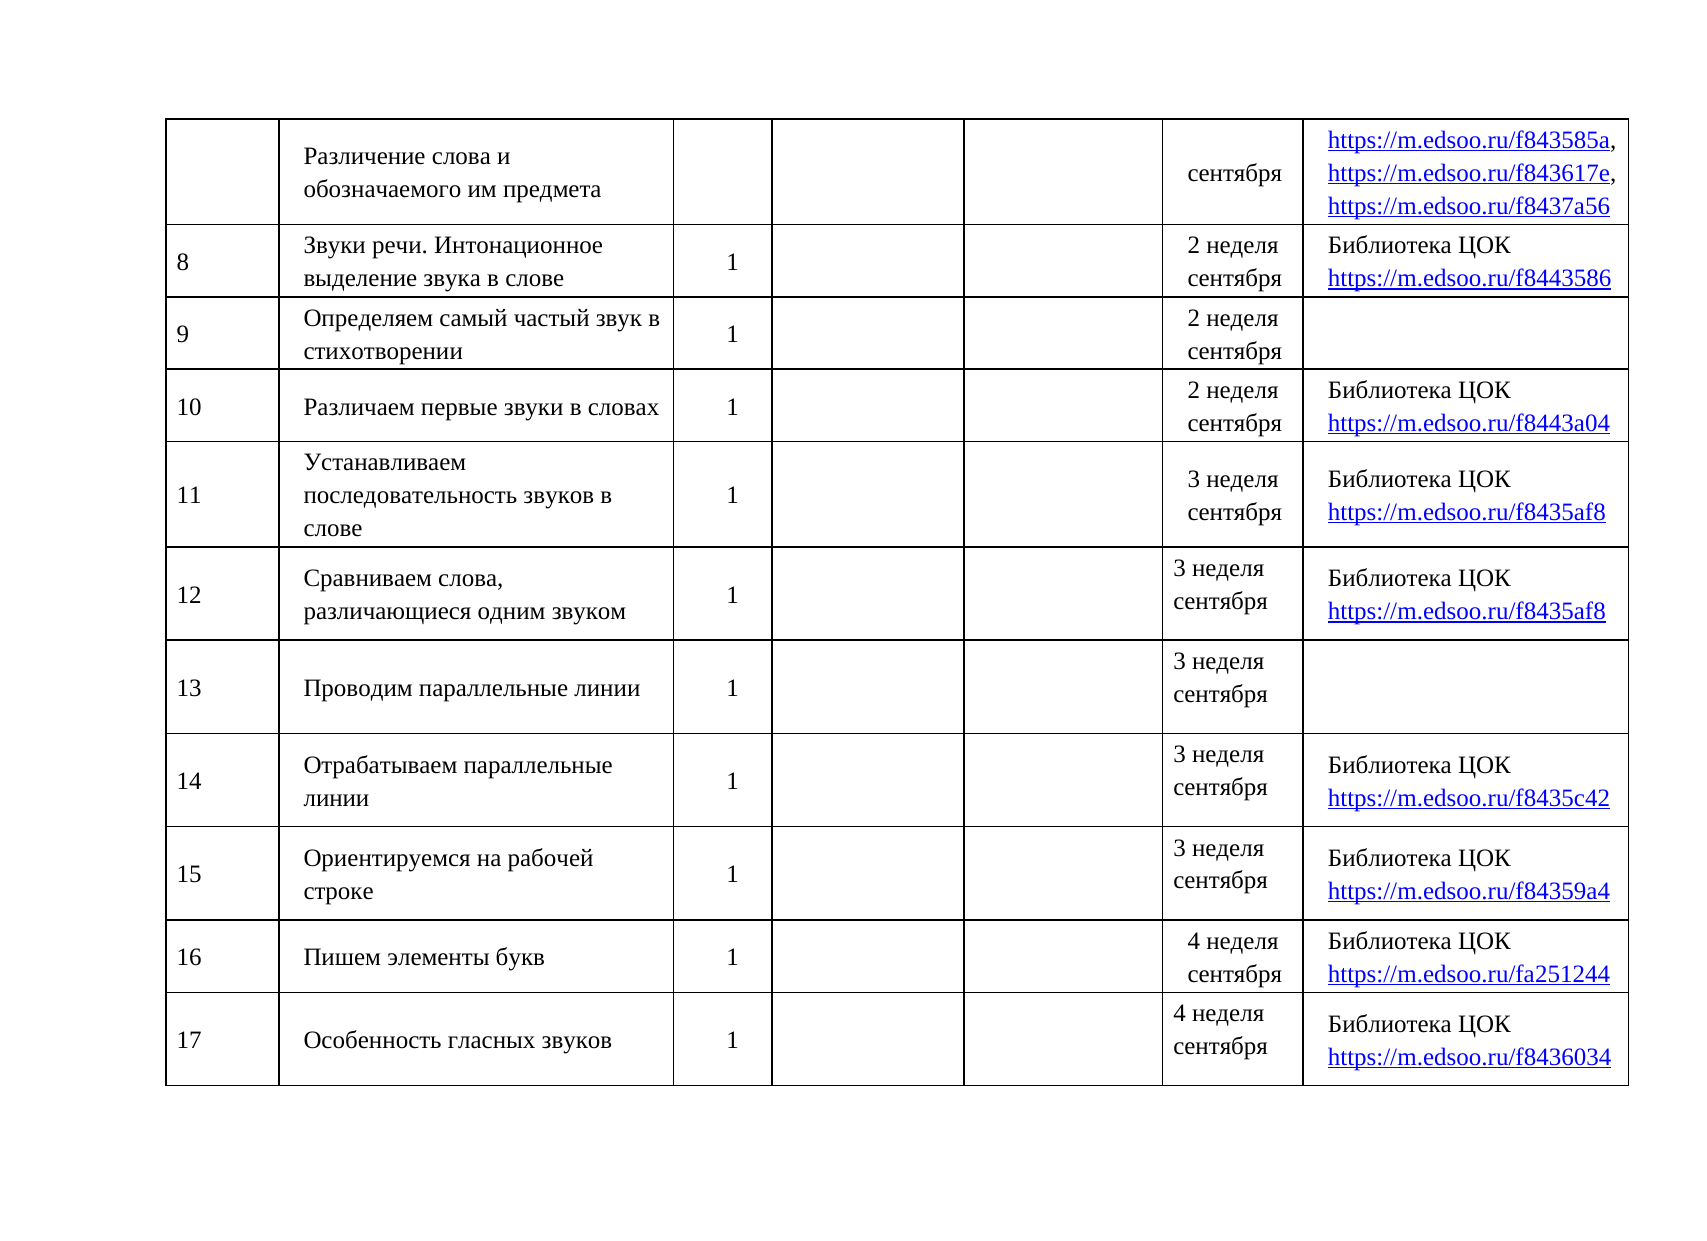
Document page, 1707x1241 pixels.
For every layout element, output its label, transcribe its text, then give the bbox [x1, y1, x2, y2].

table_cell Особенность гласных звуков [280, 993, 673, 1085]
table_cell [773, 641, 963, 733]
table_cell Ориентируемся на рабочей строке [280, 827, 673, 919]
table_cell 1 [674, 921, 771, 991]
table_cell 3 неделя сентября [1163, 641, 1302, 733]
table_cell 3 неделя сентября [1163, 827, 1302, 919]
table_cell 4 неделя сентября [1163, 993, 1302, 1085]
table_cell [773, 921, 963, 991]
table_cell [773, 993, 963, 1085]
table_cell 8 [167, 225, 278, 296]
table_cell Проводим параллельные линии [280, 641, 673, 733]
table_cell 1 [674, 225, 771, 296]
table_cell 2 неделя сентября [1163, 225, 1302, 296]
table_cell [280, 120, 673, 223]
table_cell 17 [167, 993, 278, 1085]
table_cell [965, 548, 1162, 639]
table_cell 10 [167, 370, 278, 441]
table_cell 3 неделя сентября [1163, 548, 1302, 639]
table_cell 13 [167, 641, 278, 733]
table_cell [773, 298, 963, 368]
table_cell [1304, 298, 1628, 368]
table_cell 1 [674, 120, 771, 223]
table_cell [965, 120, 1162, 223]
table_cell [965, 993, 1162, 1085]
table_cell [773, 370, 963, 441]
table_cell [773, 225, 963, 296]
table_cell 1 [674, 370, 771, 441]
table_cell 11 [167, 442, 278, 546]
table_cell [965, 641, 1162, 733]
table_cell [965, 442, 1162, 546]
table_cell 1 [674, 734, 771, 826]
table_cell Библиотека ЦОК https://m.edsoo.ru/fa251244 [1304, 921, 1628, 991]
table_cell [773, 827, 963, 919]
table_cell Библиотека ЦОК https://m.edsoo.ru/f8435c42 [1304, 734, 1628, 826]
table_cell [773, 734, 963, 826]
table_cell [1304, 120, 1628, 223]
table_cell 1 [674, 827, 771, 919]
table_cell Библиотека ЦОК https://m.edsoo.ru/f8436034 [1304, 993, 1628, 1085]
table_cell 2 неделя сентября [1163, 120, 1302, 223]
table_cell Сравниваем слова, различающиеся одним звуком [280, 548, 673, 639]
table_cell Библиотека ЦОК https://m.edsoo.ru/f8443a04 [1304, 370, 1628, 441]
table_cell 15 [167, 827, 278, 919]
table_cell [965, 225, 1162, 296]
table_cell Библиотека ЦОК https://m.edsoo.ru/f84359a4 [1304, 827, 1628, 919]
table_cell Различаем первые звуки в словах [280, 370, 673, 441]
table_cell 1 [674, 641, 771, 733]
table_cell Звуки речи. Интонационное выделение звука в слове [280, 225, 673, 296]
table_cell [965, 734, 1162, 826]
table_cell [773, 442, 963, 546]
table_cell Отрабатываем параллельные линии [280, 734, 673, 826]
table_cell 1 [674, 298, 771, 368]
table_cell 12 [167, 548, 278, 639]
table_cell 7 [167, 120, 278, 223]
table_cell [1304, 641, 1628, 733]
table_cell [773, 548, 963, 639]
table_cell 1 [674, 993, 771, 1085]
table_cell [965, 827, 1162, 919]
table_cell Библиотека ЦОК https://m.edsoo.ru/f8443586 [1304, 225, 1628, 296]
table_cell [773, 120, 963, 223]
table_cell 2 неделя сентября [1163, 298, 1302, 368]
table_cell Пишем элементы букв [280, 921, 673, 991]
table_cell 3 неделя сентября [1163, 442, 1302, 546]
table_cell 1 [674, 442, 771, 546]
table_cell 2 неделя сентября [1163, 370, 1302, 441]
table_cell 9 [167, 298, 278, 368]
table_cell Определяем самый частый звук в стихотворении [280, 298, 673, 368]
table_cell Библиотека ЦОК https://m.edsoo.ru/f8435af8 [1304, 442, 1628, 546]
table_cell [965, 370, 1162, 441]
table_cell [965, 921, 1162, 991]
table_cell 14 [167, 734, 278, 826]
table_cell [965, 298, 1162, 368]
table_cell Библиотека ЦОК https://m.edsoo.ru/f8435af8 [1304, 548, 1628, 639]
table_cell 4 неделя сентября [1163, 921, 1302, 991]
table_cell 3 неделя сентября [1163, 734, 1302, 826]
table_cell 16 [167, 921, 278, 991]
table_cell 1 [674, 548, 771, 639]
table_cell Устанавливаем последовательность звуков в слове [280, 442, 673, 546]
